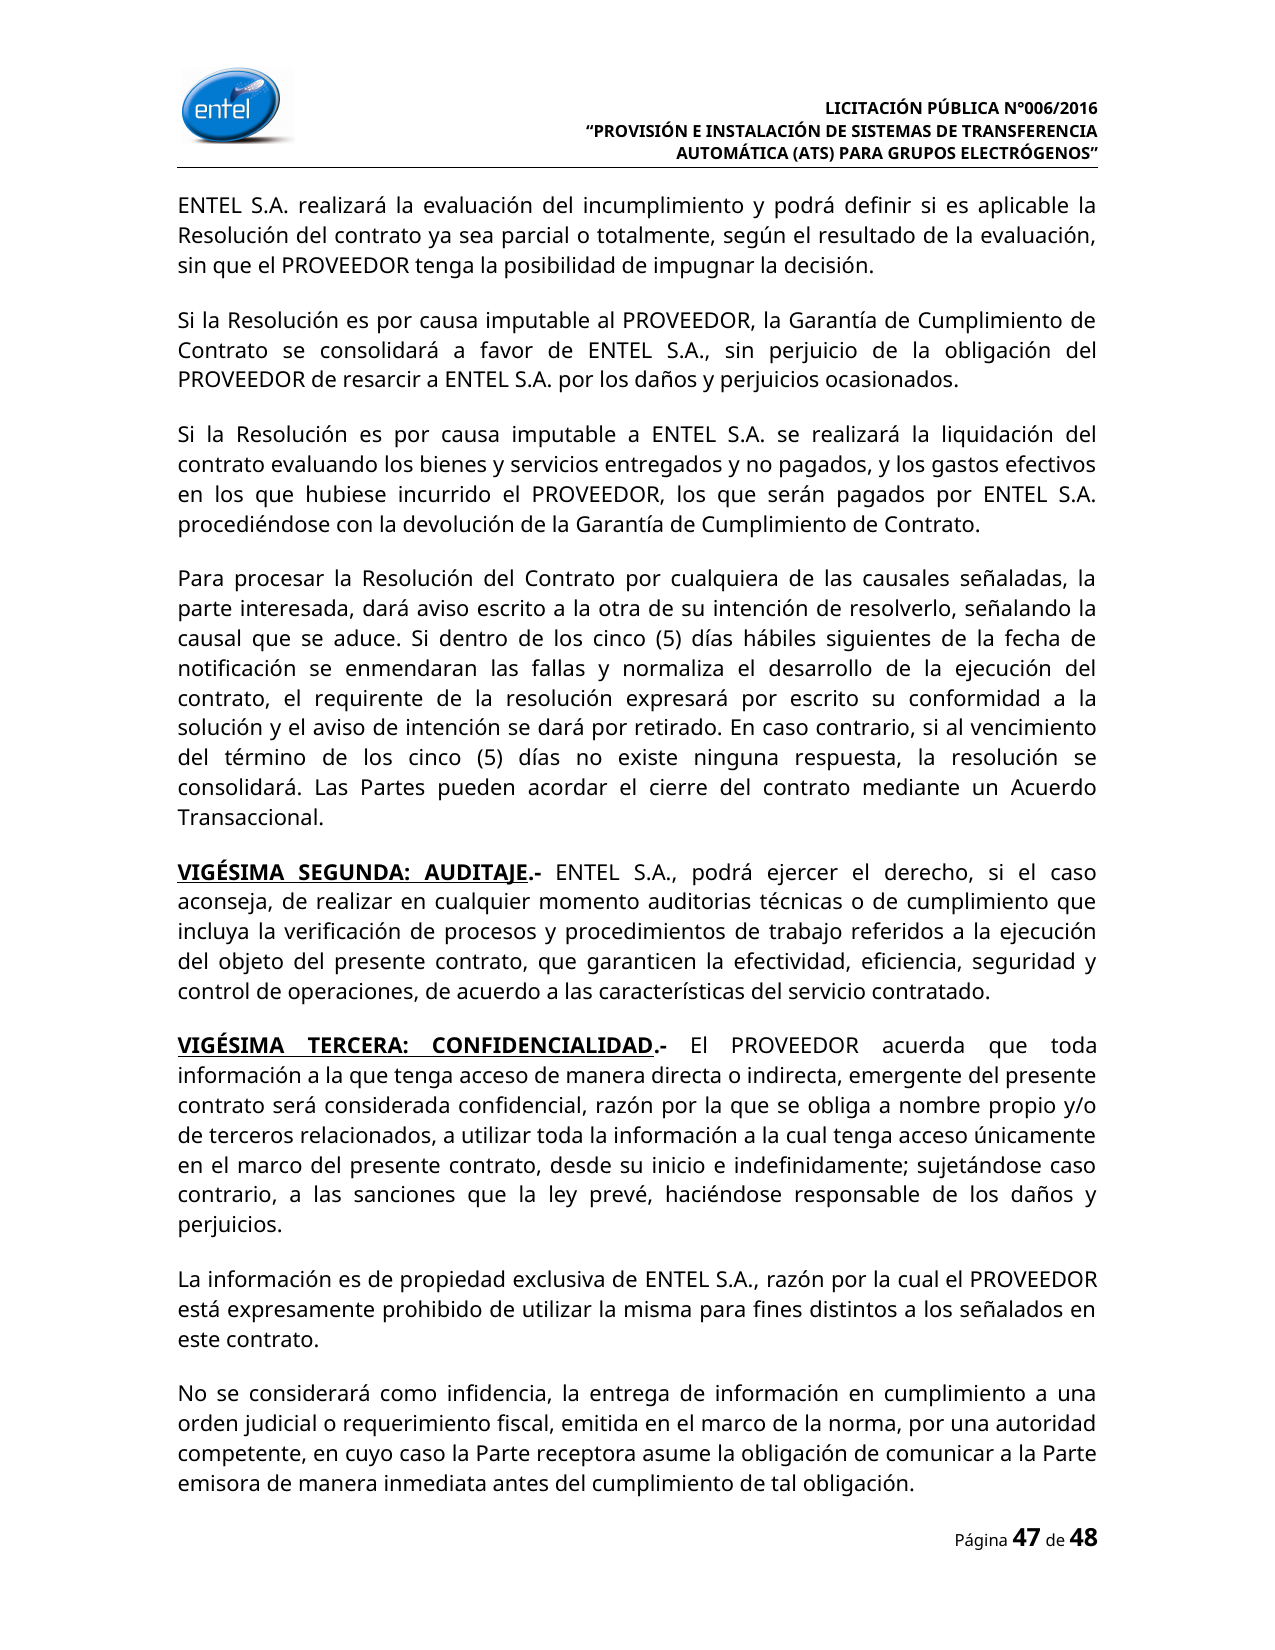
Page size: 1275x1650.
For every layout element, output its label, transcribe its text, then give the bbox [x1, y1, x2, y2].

text Para procesar la Resolución del Contrato por cualquiera de las causales señaladas, la parte interesada, dará aviso escrito a la otra de su intención de resolverlo, señalando la causal que se aduce. Si dentro de los cinco (5) días hábiles siguientes de la fecha de notificación se enmendaran las fallas y normaliza el desarrollo de la ejecución del contrato, el requirente de la resolución expresará por escrito su conformidad a la solución y el aviso de intención se dará por retirado. En caso contrario, si al vencimiento del término de los cinco (5) días no existe ninguna respuesta, la resolución se consolidará. Las Partes pueden acordar el cierre del contrato mediante un Acuerdo Transaccional. [177, 563, 1098, 831]
text Si la Resolución es por causa imputable al PROVEEDOR, la Garantía de Cumplimiento de Contrato se consolidará a favor de ENTEL S.A., sin perjuicio de la obligación del PROVEEDOR de resarcir a ENTEL S.A. por los daños y perjuicios ocasionados. [177, 305, 1098, 394]
text La información es de propiedad exclusiva de ENTEL S.A., razón por la cual el PROVEEDOR está expresamente prohibido de utilizar la misma para fines distintos a los señalados en este contrato. [177, 1264, 1098, 1353]
text No se considerará como infidencia, la entrega de información en cumplimiento a una orden judicial o requerimiento fiscal, emitida en el marco de la norma, por una autoridad competente, en cuyo caso la Parte receptora asume la obligación de comunicar a la Parte emisora de manera inmediata antes del cumplimiento de tal obligación. [177, 1378, 1098, 1497]
text ENTEL S.A. realizará la evaluación del incumplimiento y podrá definir si es aplicable la Resolución del contrato ya sea parcial o totalmente, según el resultado de la evaluación, sin que el PROVEEDOR tenga la posibilidad de impugnar la decisión. [177, 190, 1098, 280]
text Si la Resolución es por causa imputable a ENTEL S.A. se realizará la liquidación del contrato evaluando los bienes y servicios entregados y no pagados, y los gastos efectivos en los que hubiese incurrido el PROVEEDOR, los que serán pagados por ENTEL S.A. procediéndose con la devolución de la Garantía de Cumplimiento de Contrato. [177, 419, 1098, 538]
picture [181, 67, 295, 144]
text VIGÉSIMA SEGUNDA: AUDITAJE.- ENTEL S.A., podrá ejercer el derecho, si el caso aconseja, de realizar en cualquier momento auditorias técnicas o de cumplimiento que incluya la verificación de procesos y procedimientos de trabajo referidos a la ejecución del objeto del presente contrato, que garanticen la efectividad, eficiencia, seguridad y control de operaciones, de acuerdo a las características del servicio contratado. [177, 856, 1098, 1005]
text VIGÉSIMA TERCERA: CONFIDENCIALIDAD.- El PROVEEDOR acuerda que toda información a la que tenga acceso de manera directa o indirecta, emergente del presente contrato será considerada confidencial, razón por la que se obliga a nombre propio y/o de terceros relacionados, a utilizar toda la información a la cual tenga acceso únicamente en el marco del presente contrato, desde su inicio e indefinidamente; sujetándose caso contrario, a las sanciones que la ley prevé, haciéndose responsable de los daños y perjuicios. [177, 1030, 1098, 1239]
